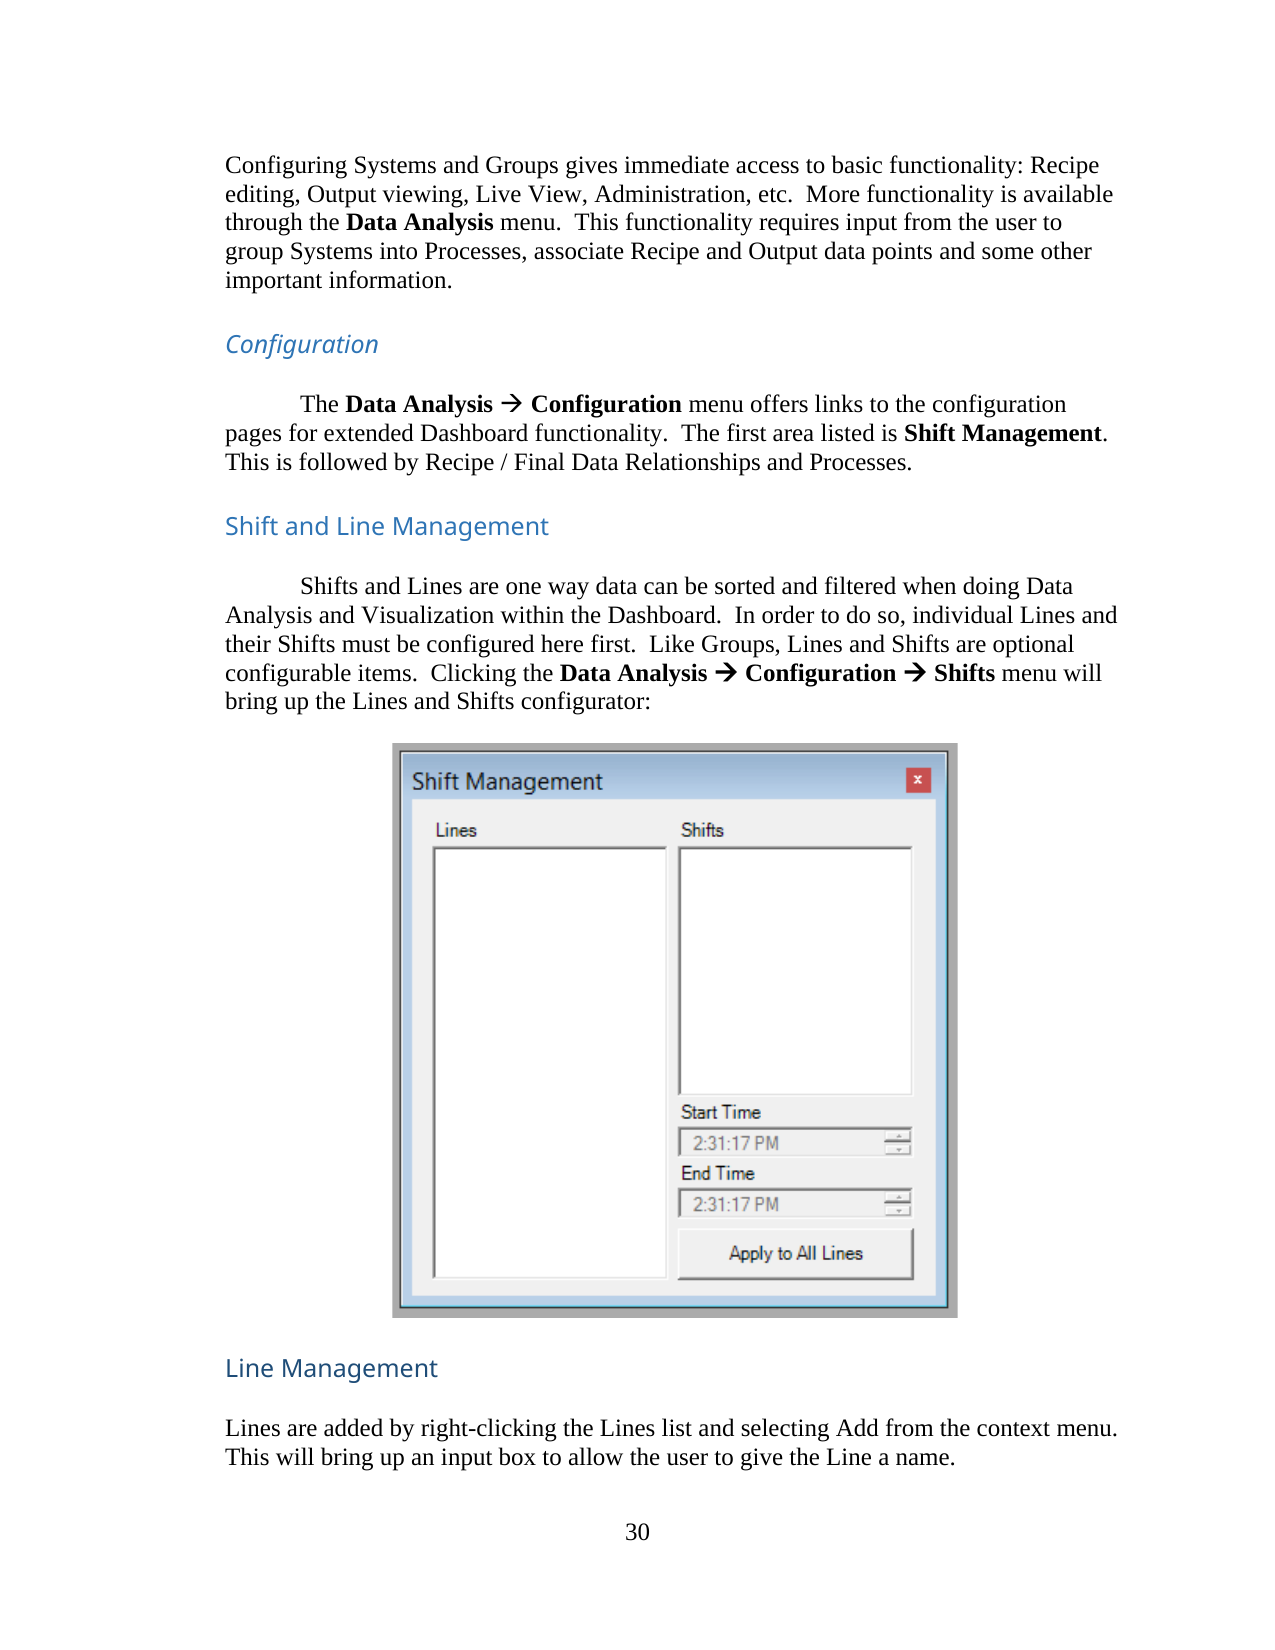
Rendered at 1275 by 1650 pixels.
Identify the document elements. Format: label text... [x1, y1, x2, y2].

subtitle Line Management [225, 1350, 1125, 1384]
text The Data Analysis Configuration menu offers links to the configuration pages for extended Dashboard functionality. The first area listed is Shift Management. This is followed by Recipe / Final Data Relationships and Processes. [225, 389, 1125, 476]
text Configuring Systems and Groups gives immediate access to basic functionality: Recipe editing, Output viewing, Live View, Administration, etc. More functionality is available through the Data Analysis menu. This functionality requires input from the user to group Systems into Processes, associate Recipe and Output data points and some other important information. [225, 150, 1125, 294]
picture [392, 743, 958, 1318]
subtitle Shift and Line Management [225, 509, 1125, 543]
text Shifts and Lines are one way data can be sorted and filtered when doing Data Analysis and Visualization within the Dashboard. In order to do so, individual Lines and their Shifts must be configured here first. Like Groups, Lines and Shifts are optional configurable items. Clicking the Data Analysis Configuration Shifts menu will bring up the Lines and Shifts configurator: [225, 571, 1125, 715]
subtitle Configuration [150, 327, 1125, 361]
text Lines are added by right-clicking the Lines list and selecting Add from the context menu. This will bring up an input box to allow the user to give the Line a name. [225, 1413, 1125, 1471]
